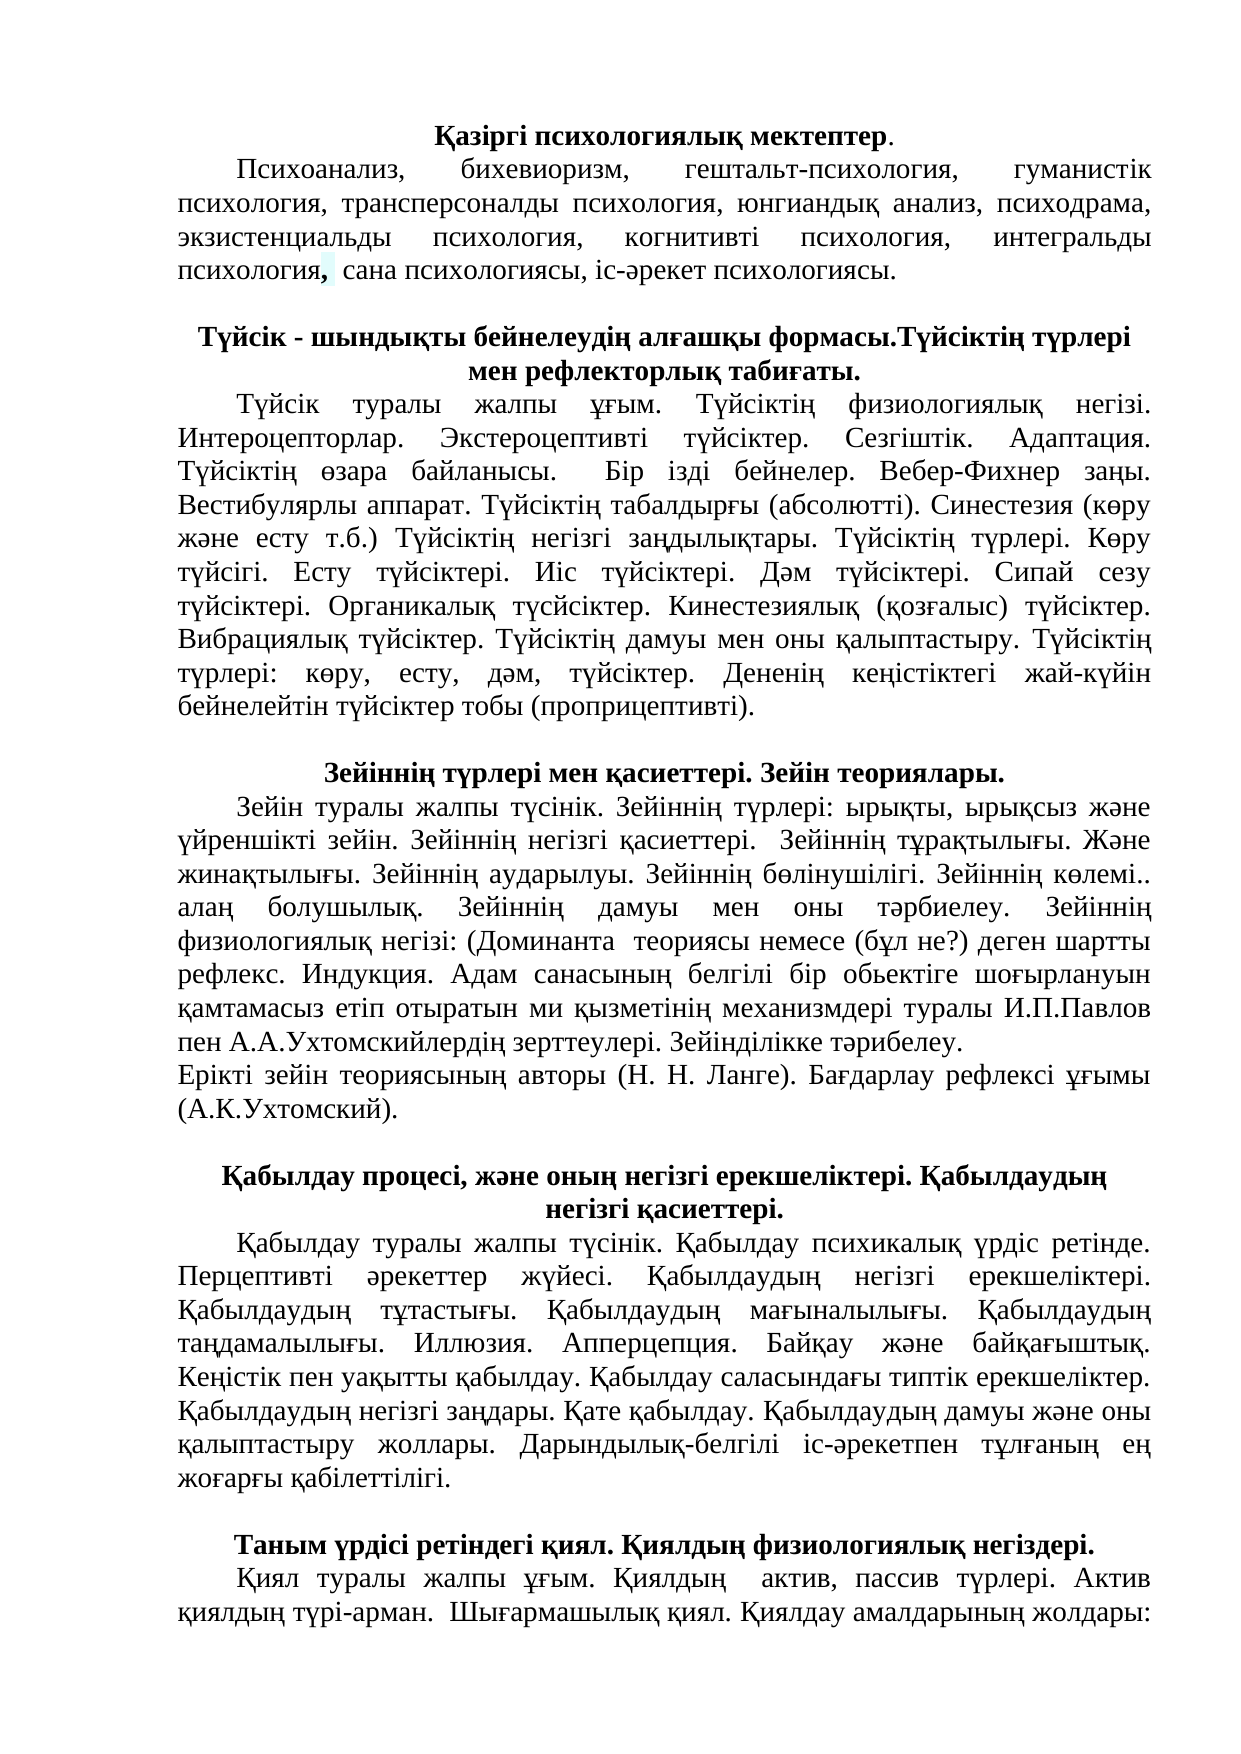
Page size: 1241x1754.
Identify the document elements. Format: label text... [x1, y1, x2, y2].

text Қабылдау туралы жалпы түсінік. Қабылдау психикалық үрдіс ретінде. Перцептивті әрекеттер жүйесі. Қабылдаудың негізгі ерекшеліктері. Қабылдаудың тұтастығы. Қабылдаудың мағыналылығы. Қабылдаудың таңдамалылығы. Иллюзия. Апперцепция. Байқау және байқағыштық. Кеңістік пен уақытты қабылдау. Қабылдау саласындағы типтік ерекшеліктер. Қабылдаудың негізгі заңдары. Қате қабылдау. Қабылдаудың дамуы және оны қалыптастыру жоллары. Дарындылық-белгілі іс-әрекетпен тұлғаның ең жоғарғы қабілеттілігі. [177, 1225, 1152, 1493]
text Қазіргі психологиялық мектептер. [177, 118, 1152, 152]
text Түйсік - шындықты бейнелеудің алғашқы формасы.Түйсіктің түрлері мен рефлекторлық табиғаты. [177, 319, 1152, 386]
text Таным үрдісі ретіндегі қиял. Қиялдың физиологиялық негіздері. [177, 1527, 1152, 1560]
text Ерікті зейін теориясының авторы (Н. Н. Ланге). Бағдарлау рефлексі ұғымы (А.К.Ухтомский). [177, 1057, 1152, 1124]
text Зейін туралы жалпы түсінік. Зейіннің түрлері: ырықты, ырықсыз және үйреншікті зейін. Зейіннің негізгі қасиеттері. Зейіннің тұрақтылығы. Және жинақтылығы. Зейіннің аударылуы. Зейіннің бөлінушілігі. Зейіннің көлемі.. алаң болушылық. Зейіннің дамуы мен оны тәрбиелеу. Зейіннің физиологиялық негізі: (Доминанта теориясы немесе (бұл не?) деген шартты рефлекс. Индукция. Адам санасының белгілі бір обьектіге шоғырлануын қамтамасыз етіп отыратын ми қызметінің механизмдері туралы И.П.Павлов пен А.А.Ухтомскийлердің зерттеулері. Зейінділікке тәрибелеу. [177, 789, 1152, 1057]
text Зейіннің түрлері мен қасиеттері. Зейін теориялары. [177, 755, 1152, 789]
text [177, 1560, 1152, 1627]
text Қабылдау процесі, және оның негізгі ерекшеліктері. Қабылдаудың негізгі қасиеттері. [177, 1158, 1152, 1225]
text Түйсік туралы жалпы ұғым. Түйсіктің физиологиялық негізі. Интероцепторлар. Экстероцептивті түйсіктер. Сезгіштік. Адаптация. Түйсіктің өзара байланысы. Бір ізді бейнелер. Вебер-Фихнер заңы. Вестибулярлы аппарат. Түйсіктің табалдырғы (абсолютті). Синестезия (көру және есту т.б.) Түйсіктің негізгі заңдылықтары. Түйсіктің түрлері. Көру түйсігі. Есту түйсіктері. Иіс түйсіктері. Дәм түйсіктері. Сипай сезу түйсіктері. Органикалық түсйсіктер. Кинестезиялық (қозғалыс) түйсіктер. Вибрациялық түйсіктер. Түйсіктің дамуы мен оны қалыптастыру. Түйсіктің түрлері: көру, есту, дәм, түйсіктер. Дененің кеңістіктегі жай-күйін бейнелейтін түйсіктер тобы (проприцептивті). [177, 386, 1152, 722]
text Психоанализ, бихевиоризм, гештальт-психология, гуманистік психология, трансперсоналды психология, юнгиандық анализ, психодрама, экзистенциальды психология, когнитивті психология, интегральды психология, сана психологиясы, іс-әрекет психологиясы. [177, 152, 1152, 286]
